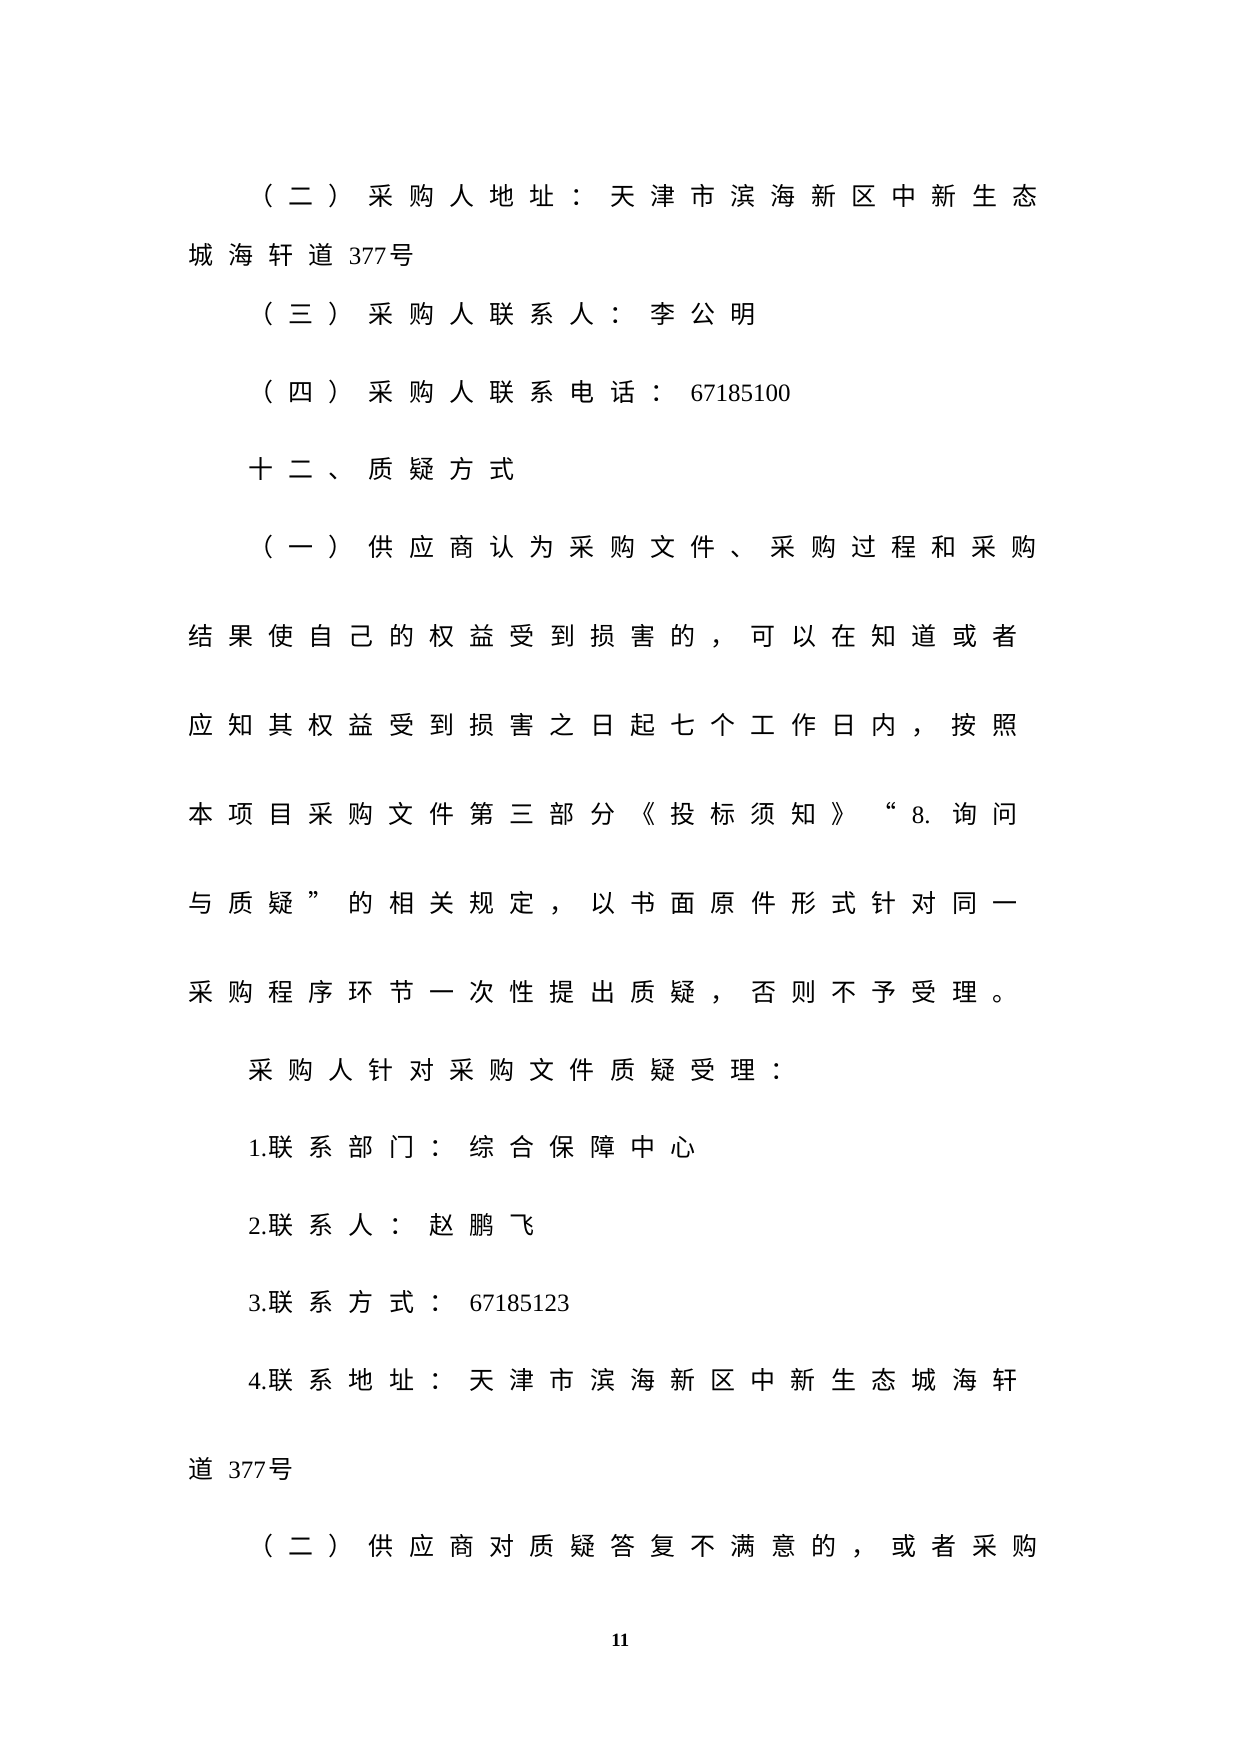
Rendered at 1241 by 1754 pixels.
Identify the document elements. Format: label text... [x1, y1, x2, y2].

text 3.联系方式：67185123 [188, 1271, 1052, 1330]
text （一）供应商认为采购文件、采购过程和采购结果使自己的权益受到损害的，可以在知道或者应知其权益受到损害之日起七个工作日内，按照本项目采购文件第三部分《投标须知》“8. 询问与质疑”的相关规定，以书面原件形式针对同一采购程序环节一次性提出质疑，否则不予受理。 [188, 516, 1052, 1020]
text 1.联系部门：综合保障中心 [188, 1116, 1052, 1175]
text 采购人针对采购文件质疑受理： [188, 1038, 1052, 1098]
text 2.联系人：赵鹏飞 [188, 1193, 1052, 1253]
text （三）采购人联系人：李公明 [188, 283, 1052, 343]
text （四）采购人联系电话：67185100 [188, 361, 1052, 420]
text （二）采购人地址：天津市滨海新区中新生态城海轩道377号 [188, 164, 1052, 283]
text 4.联系地址：天津市滨海新区中新生态城海轩道377号 [188, 1348, 1052, 1497]
text 十二、质疑方式 [188, 438, 1052, 498]
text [188, 1515, 1052, 1574]
